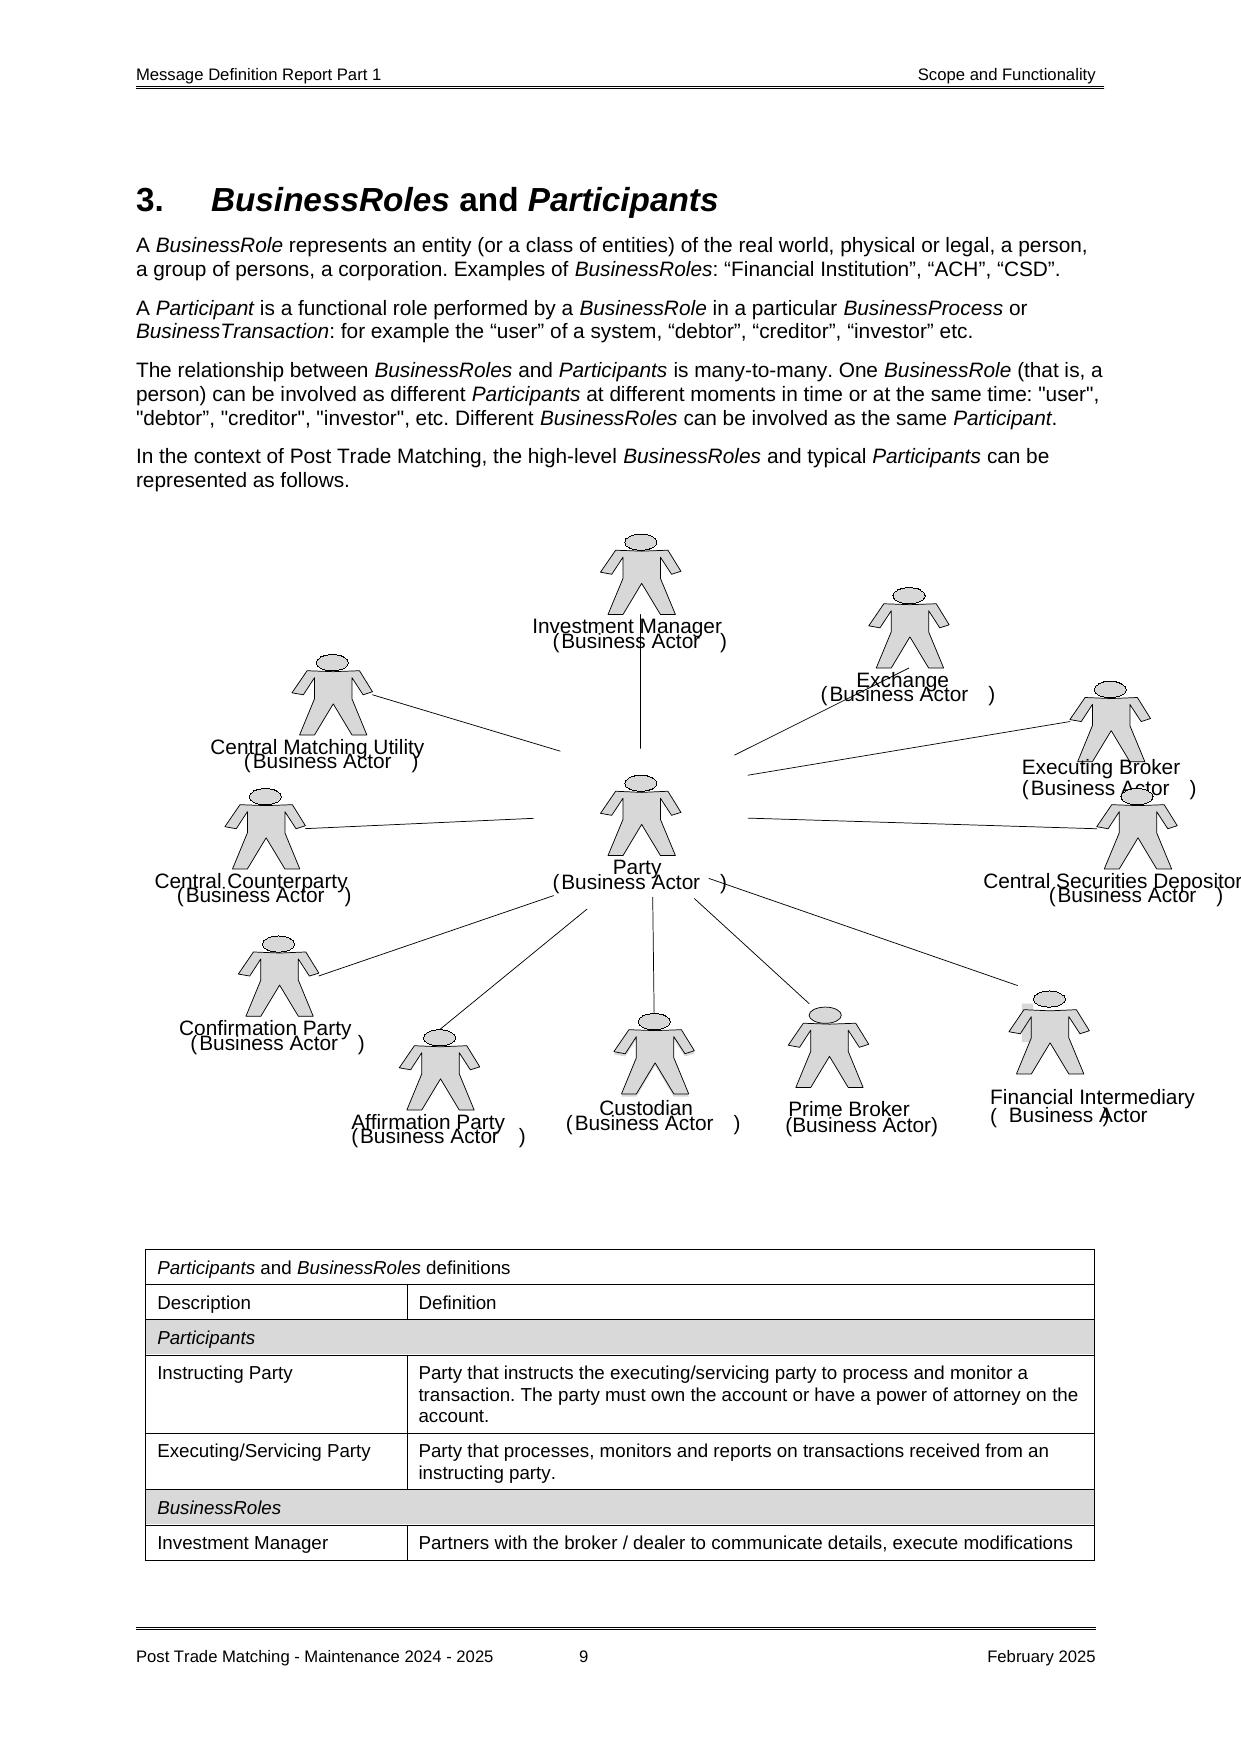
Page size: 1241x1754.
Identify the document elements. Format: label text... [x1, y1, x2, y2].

table_cell Party that processes, monitors and reports on transactions received from an instructing party. [408, 1434, 1094, 1489]
table_cell Description [146, 1285, 407, 1319]
subtitle BusinessRoles and Participants [136, 180, 1104, 218]
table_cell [408, 1526, 1094, 1559]
table_cell Instructing Party [146, 1356, 407, 1433]
table_cell Executing/Servicing Party [146, 1434, 407, 1489]
text A BusinessRole represents an entity (or a class of entities) of the real world, physical or legal, a person, a group of persons, a corporation. Examples of BusinessRoles: “Financial Institution”, “ACH”, “CSD”. [136, 233, 1104, 281]
table_cell Definition [408, 1285, 1094, 1319]
text In the context of Post Trade Matching, the high-level BusinessRoles and typical Participants can be represented as follows. [136, 444, 1104, 1172]
table_header Participants and BusinessRoles definitions [146, 1250, 1094, 1284]
text The relationship between BusinessRoles and Participants is many-to-many. One BusinessRole (that is, a person) can be involved as different Participants at different moments in time or at the same time: "user", "debtor”, "creditor", "investor", etc. Different BusinessRoles can be involved as the same Participant. [136, 358, 1104, 430]
text A Participant is a functional role performed by a BusinessRole in a particular BusinessProcess or BusinessTransaction: for example the “user” of a system, “debtor”, “creditor”, “investor” etc. [136, 295, 1104, 343]
table_cell Participants [146, 1320, 1094, 1354]
table_cell Investment Manager [146, 1526, 407, 1559]
table_cell BusinessRoles [146, 1490, 1094, 1524]
table_cell Party that instructs the executing/servicing party to process and monitor a transaction. The party must own the account or have a power of attorney on the account. [408, 1356, 1094, 1433]
